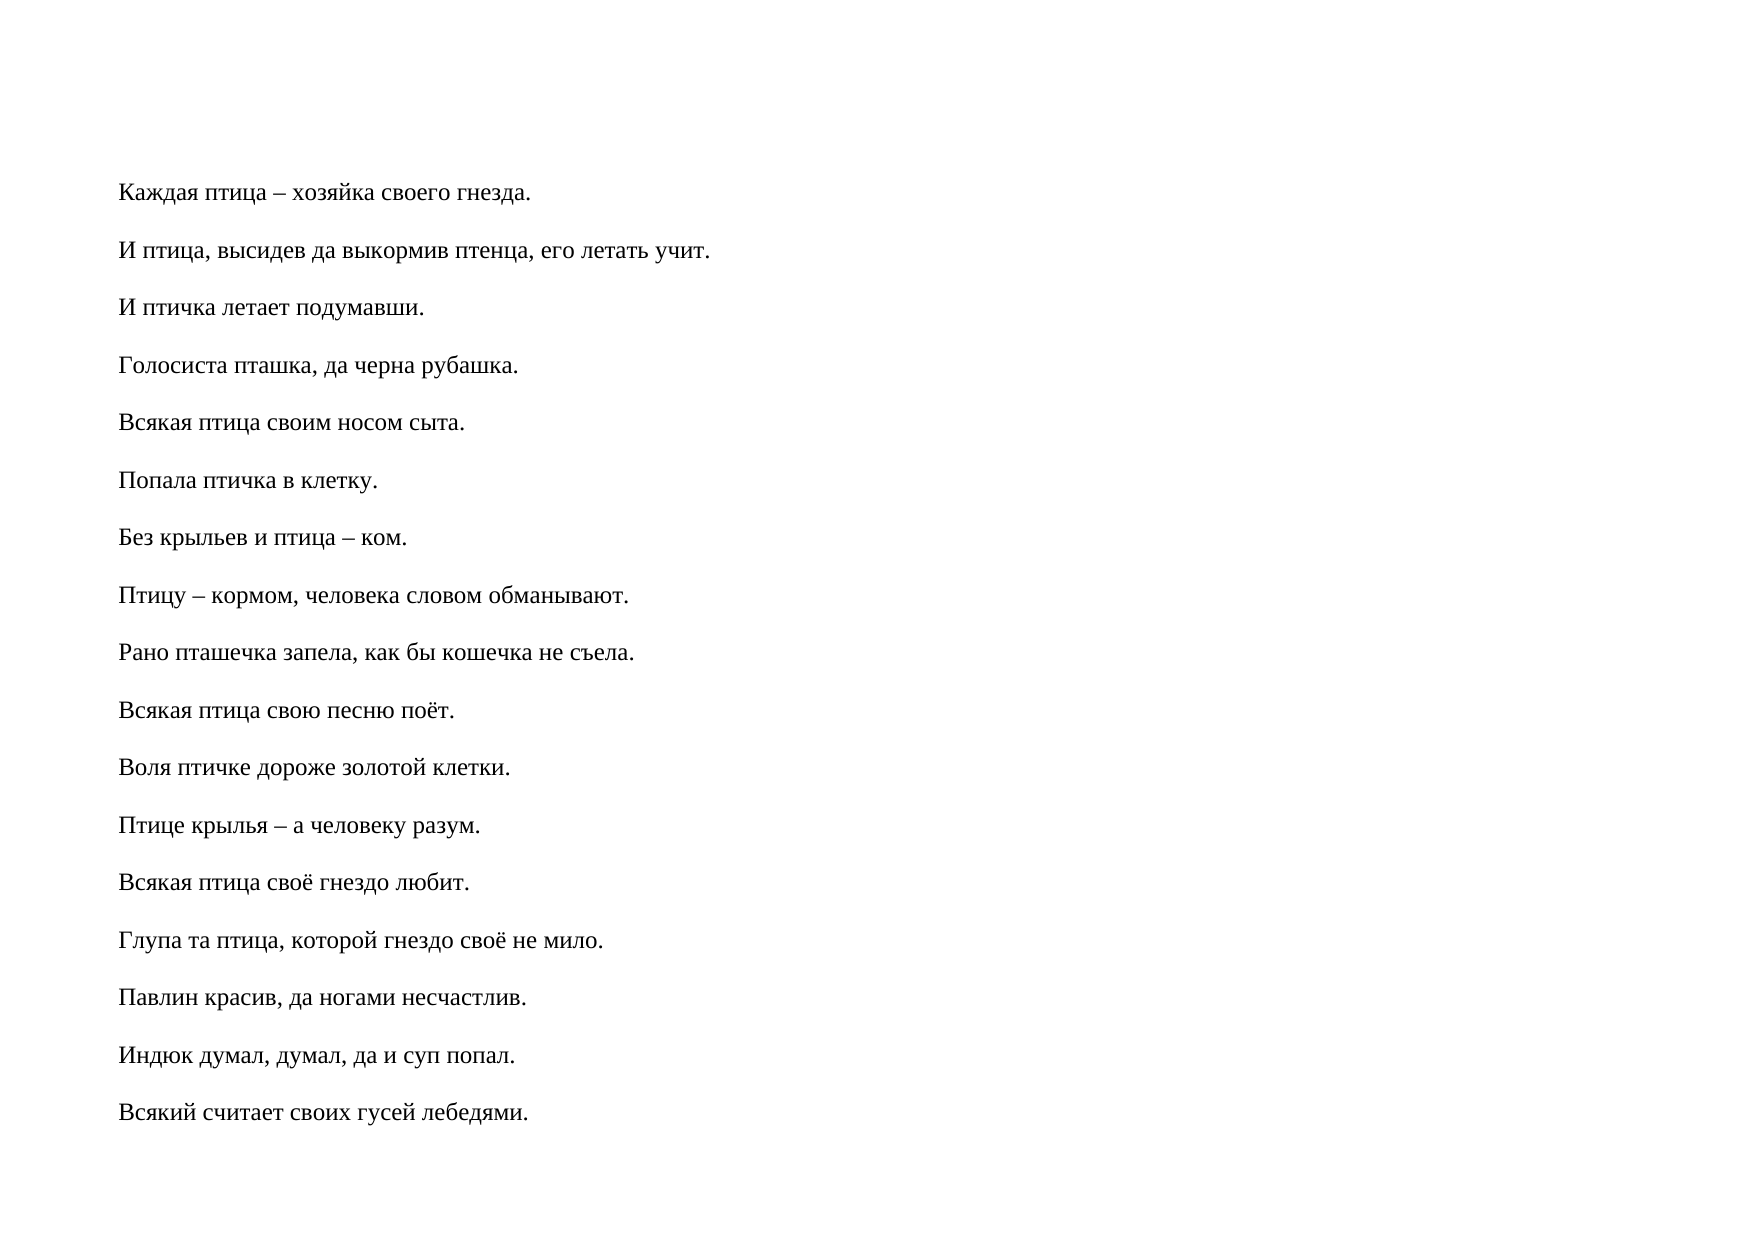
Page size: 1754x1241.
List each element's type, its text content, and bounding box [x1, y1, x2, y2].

text Всякая птица своим носом сыта. [118, 407, 1636, 436]
text Всякая птица свою песню поёт. [118, 695, 1636, 723]
text Без крыльев и птица – ком. [118, 522, 1636, 551]
text Индюк думал, думал, да и суп попал. [118, 1040, 1636, 1068]
text Птице крылья – а человеку разум. [118, 810, 1636, 838]
text Голосиста пташка, да черна рубашка. [118, 350, 1636, 378]
text Всякая птица своё гнездо любит. [118, 867, 1636, 896]
text Воля птичке дороже золотой клетки. [118, 752, 1636, 781]
text Каждая птица – хозяйка своего гнезда. [118, 177, 1636, 206]
text Всякий считает своих гусей лебедями. [118, 1097, 1636, 1126]
text Глупа та птица, которой гнездо своё не мило. [118, 925, 1636, 953]
text Птицу – кормом, человека словом обманывают. [118, 580, 1636, 608]
text Павлин красив, да ногами несчастлив. [118, 982, 1636, 1011]
text И птичка летает подумавши. [118, 292, 1636, 321]
text Рано пташечка запела, как бы кошечка не съела. [118, 637, 1636, 666]
text Попала птичка в клетку. [118, 465, 1636, 493]
text И птица, высидев да выкормив птенца, его летать учит. [118, 235, 1636, 263]
